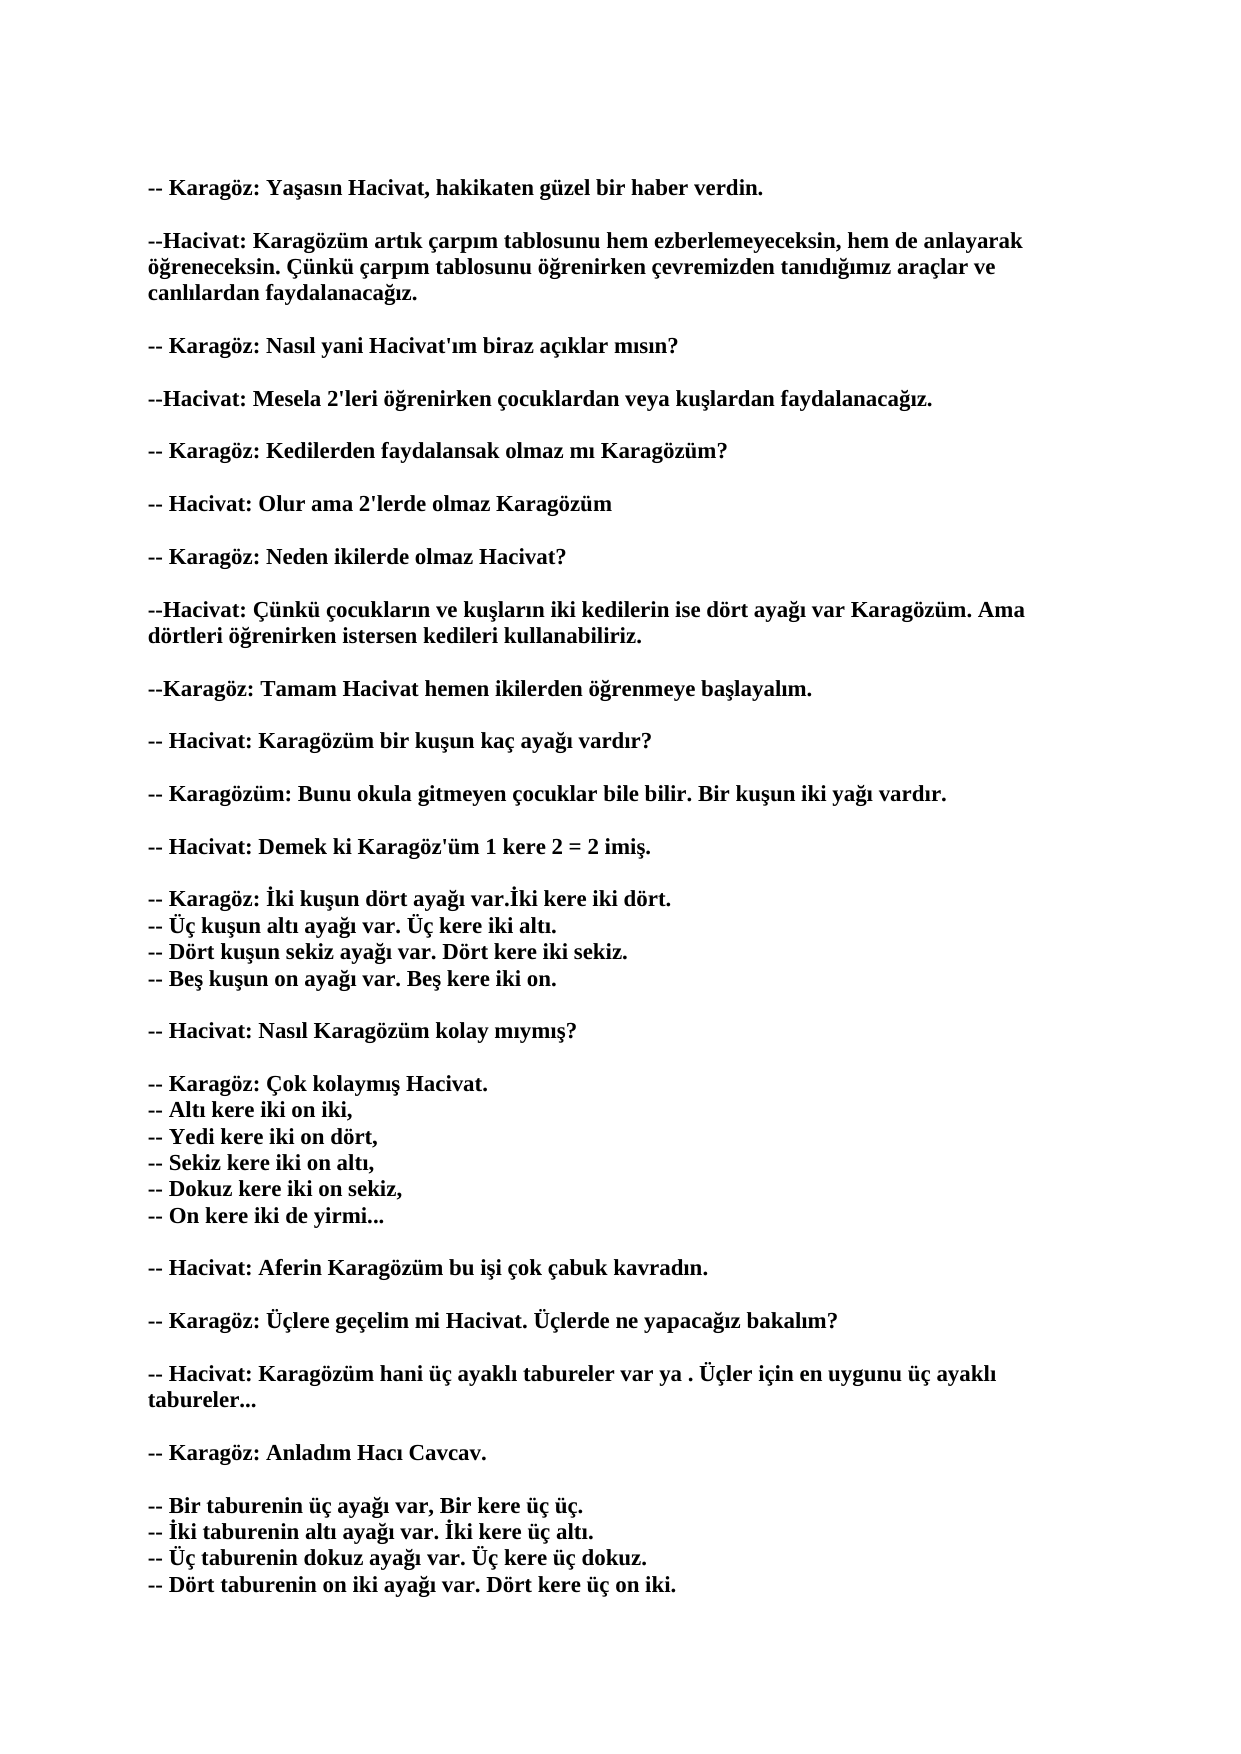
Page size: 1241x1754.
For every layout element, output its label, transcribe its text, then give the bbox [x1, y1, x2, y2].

text -- Hacivat: Nasıl Karagözüm kolay mıymış? [148, 1017, 1093, 1044]
text --Hacivat: Karagözüm artık çarpım tablosunu hem ezberlemeyeceksin, hem de anlayarak öğreneceksin. Çünkü çarpım tablosunu öğrenirken çevremizden tanıdığımız araçlar ve canlılardan faydalanacağız. [148, 227, 1093, 306]
text --Hacivat: Çünkü çocukların ve kuşların iki kedilerin ise dört ayağı var Karagözüm. Ama dörtleri öğrenirken istersen kedileri kullanabiliriz. [148, 596, 1093, 648]
text -- İki taburenin altı ayağı var. İki kere üç altı. [148, 1518, 1093, 1544]
text -- Hacivat: Karagözüm bir kuşun kaç ayağı vardır? [148, 727, 1093, 754]
text -- Hacivat: Demek ki Karagöz'üm 1 kere 2 = 2 imiş. [148, 833, 1093, 859]
text -- Yedi kere iki on dört, [148, 1123, 1093, 1149]
text --Karagöz: Tamam Hacivat hemen ikilerden öğrenmeye başlayalım. [148, 675, 1093, 701]
text -- Üç taburenin dokuz ayağı var. Üç kere üç dokuz. [148, 1544, 1093, 1571]
text -- Karagöz: Neden ikilerde olmaz Hacivat? [148, 543, 1093, 569]
text -- Bir taburenin üç ayağı var, Bir kere üç üç. [148, 1492, 1093, 1518]
text -- Karagöz: Yaşasın Hacivat, hakikaten güzel bir haber verdin. [148, 174, 1093, 200]
text -- Karagözüm: Bunu okula gitmeyen çocuklar bile bilir. Bir kuşun iki yağı vardır. [148, 780, 1093, 806]
text -- Altı kere iki on iki, [148, 1096, 1093, 1123]
text -- On kere iki de yirmi... [148, 1202, 1093, 1228]
text -- Beş kuşun on ayağı var. Beş kere iki on. [148, 964, 1093, 991]
text -- Hacivat: Olur ama 2'lerde olmaz Karagözüm [148, 490, 1093, 517]
text -- Karagöz: Nasıl yani Hacivat'ım biraz açıklar mısın? [148, 332, 1093, 358]
text -- Dört taburenin on iki ayağı var. Dört kere üç on iki. [148, 1571, 1093, 1597]
text -- Sekiz kere iki on altı, [148, 1149, 1093, 1175]
text -- Karagöz: Kedilerden faydalansak olmaz mı Karagözüm? [148, 437, 1093, 464]
text -- Üç kuşun altı ayağı var. Üç kere iki altı. [148, 912, 1093, 938]
text -- Karagöz: İki kuşun dört ayağı var.İki kere iki dört. [148, 886, 1093, 912]
text -- Hacivat: Aferin Karagözüm bu işi çok çabuk kavradın. [148, 1254, 1093, 1281]
text -- Dokuz kere iki on sekiz, [148, 1175, 1093, 1202]
text -- Karagöz: Üçlere geçelim mi Hacivat. Üçlerde ne yapacağız bakalım? [148, 1307, 1093, 1333]
text -- Hacivat: Karagözüm hani üç ayaklı tabureler var ya . Üçler için en uygunu üç ayaklı tabureler... [148, 1360, 1093, 1413]
text -- Dört kuşun sekiz ayağı var. Dört kere iki sekiz. [148, 938, 1093, 964]
text -- Karagöz: Çok kolaymış Hacivat. [148, 1070, 1093, 1096]
text -- Karagöz: Anladım Hacı Cavcav. [148, 1439, 1093, 1465]
text --Hacivat: Mesela 2'leri öğrenirken çocuklardan veya kuşlardan faydalanacağız. [148, 385, 1093, 411]
